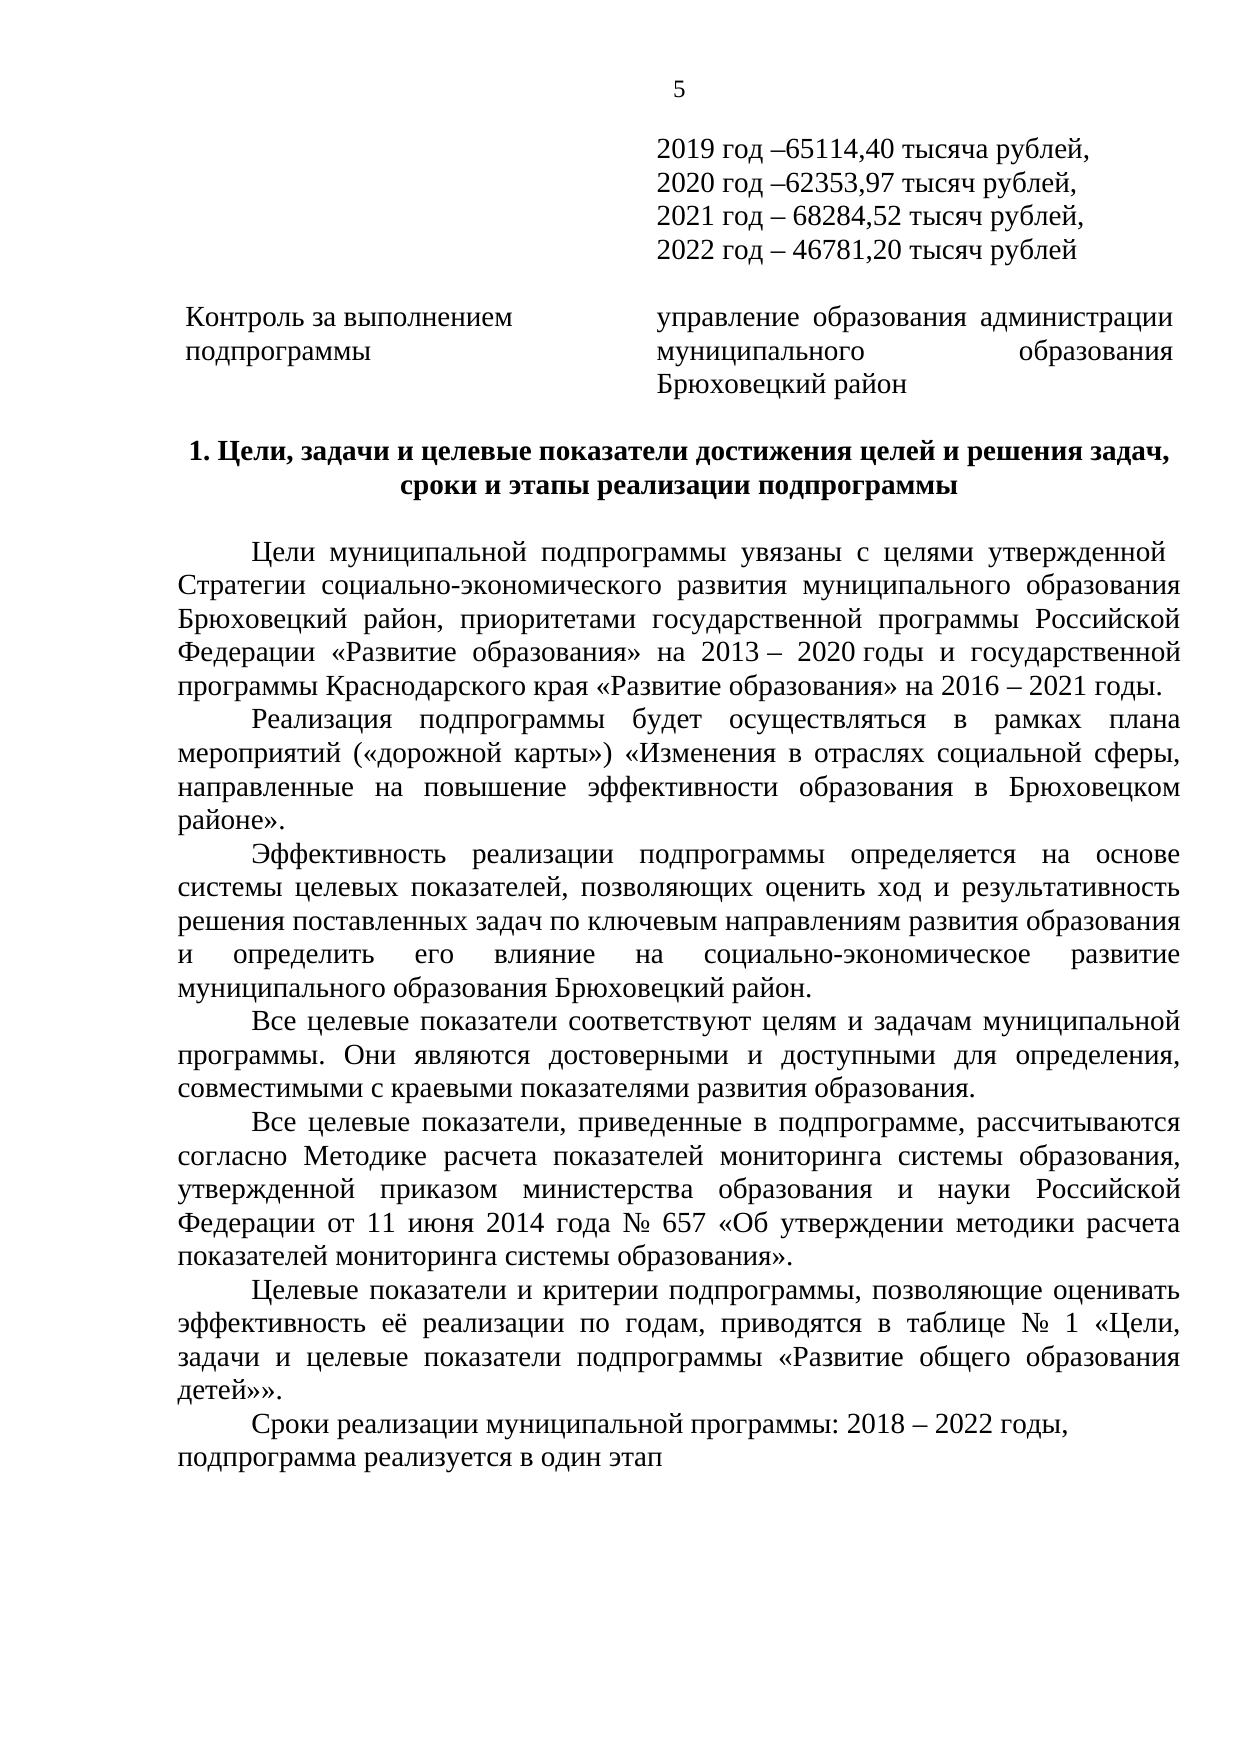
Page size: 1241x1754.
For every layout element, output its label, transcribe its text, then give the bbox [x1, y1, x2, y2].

text Эффективность реализации подпрограммы определяется на основе системы целевых показателей, позволяющих оценить ход и результативность решения поставленных задач по ключевым направлениям развития образования и определить его влияние на социально-экономическое развитие муниципального образования Брюховецкий район. [177, 836, 1181, 1003]
text Реализация подпрограммы будет осуществляться в рамках плана мероприятий («дорожной карты») «Изменения в отраслях социальной сферы, направленные на повышение эффективности образования в Брюховецком районе». [177, 702, 1181, 836]
text Сроки реализации муниципальной программы: 2018 – 2022 годы, подпрограмма реализуется в один этап [177, 1406, 1181, 1473]
text 1. Цели, задачи и целевые показатели достижения целей и решения задач, сроки и этапы реализации подпрограммы [177, 433, 1181, 500]
text Цели муниципальной подпрограммы увязаны с целями утвержденной Стратегии социально-экономического развития муниципального образования Брюховецкий район, приоритетами государственной программы Российской Федерации «Развитие образования» на 2013 – 2020 годы и государственной программы Краснодарского края «Развитие образования» на 2016 – 2021 годы. [177, 534, 1181, 702]
text Все целевые показатели, приведенные в подпрограмме, рассчитываются согласно Методике расчета показателей мониторинга системы образования, утвержденной приказом министерства образования и науки Российской Федерации от 11 июня 2014 года № 657 «Об утверждении методики расчета показателей мониторинга системы образования». [177, 1104, 1181, 1272]
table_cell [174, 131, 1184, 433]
text Целевые показатели и критерии подпрограммы, позволяющие оценивать эффективность её реализации по годам, приводятся в таблице № 1 «Цели, задачи и целевые показатели подпрограммы «Развитие общего образования детей»». [177, 1272, 1181, 1406]
text Все целевые показатели соответствуют целям и задачам муниципальной программы. Они являются достоверными и доступными для определения, совместимыми с краевыми показателями развития образования. [177, 1003, 1181, 1104]
